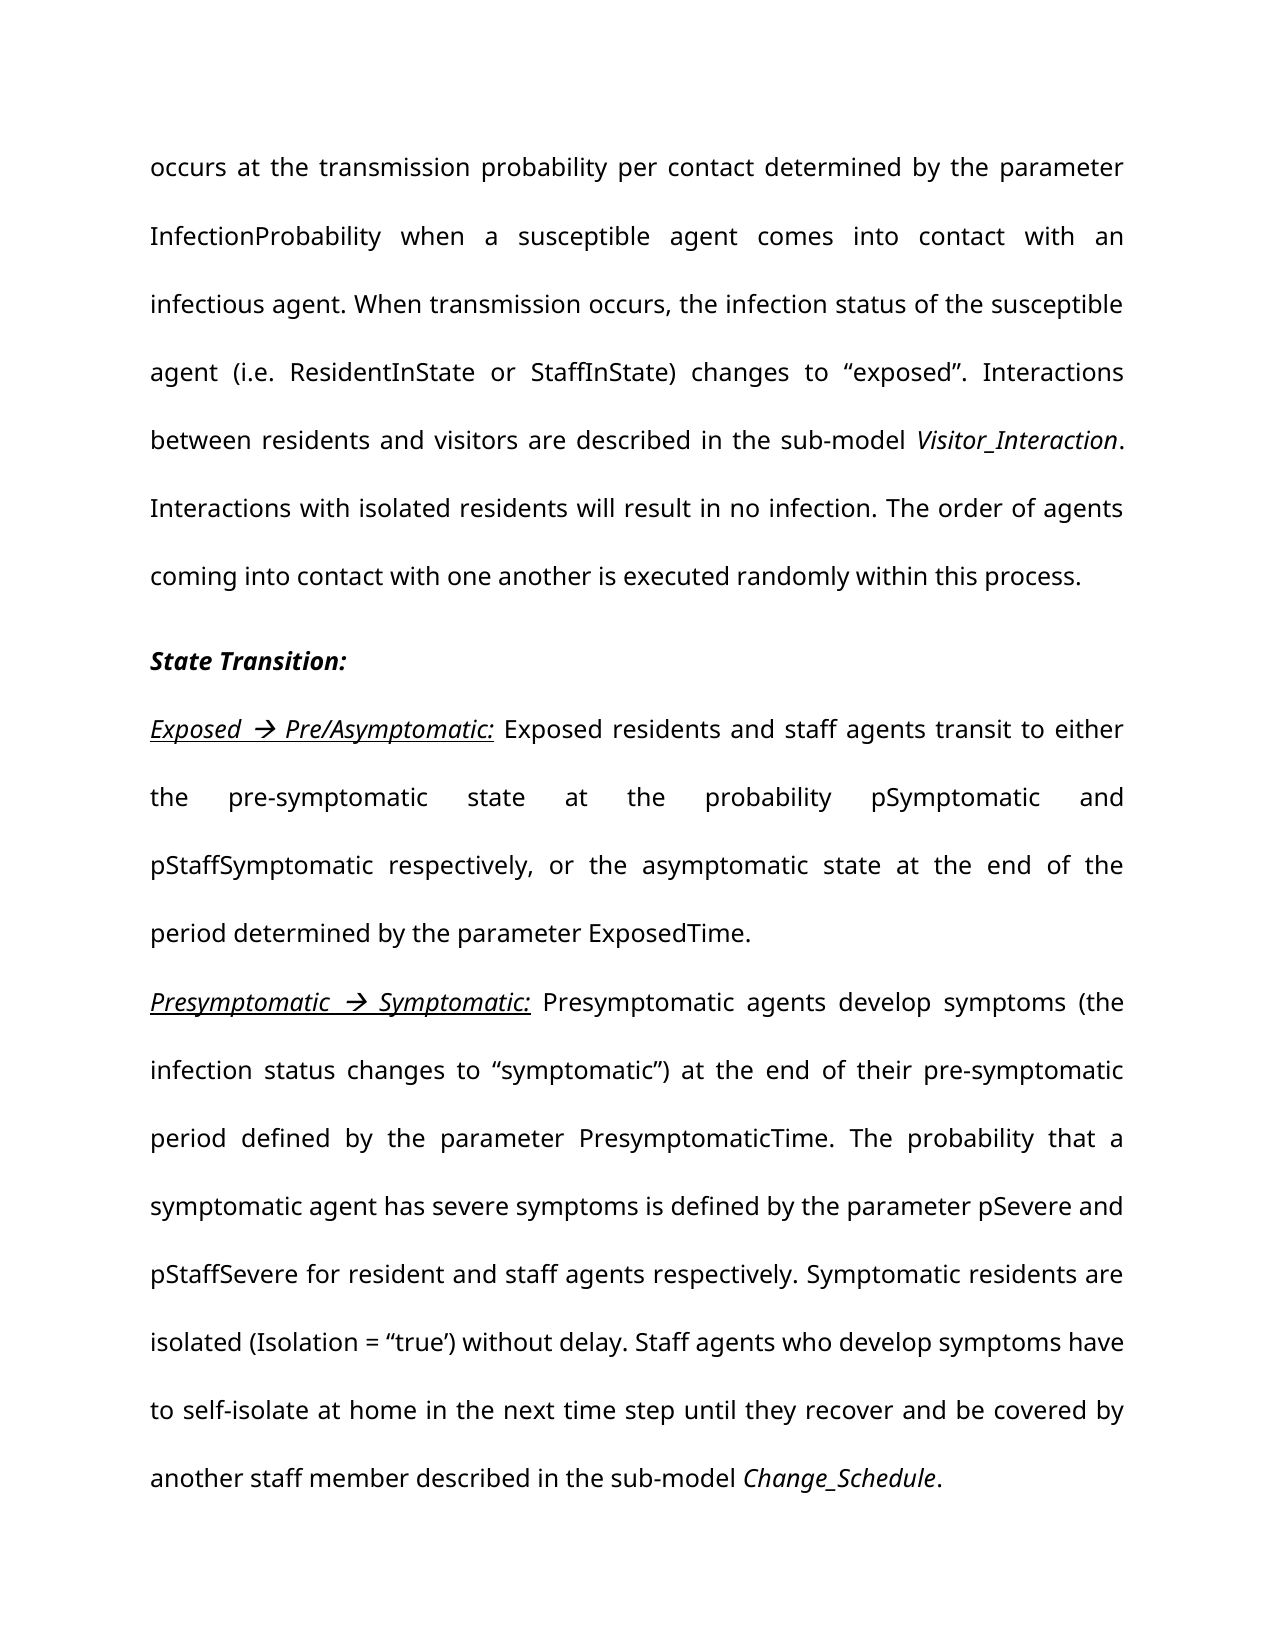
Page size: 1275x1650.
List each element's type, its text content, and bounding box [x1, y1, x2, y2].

text State Transition: [150, 643, 1125, 678]
text Exposed Pre/Asymptomatic: Exposed residents and staff agents transit to either the pre-symptomatic state at the probability pSymptomatic and pStaffSymptomatic respectively, or the asymptomatic state at the end of the period determined by the parameter ExposedTime. [150, 712, 1125, 950]
text Presymptomatic Symptomatic: Presymptomatic agents develop symptoms (the infection status changes to “symptomatic”) at the end of their pre-symptomatic period defined by the parameter PresymptomaticTime. The probability that a symptomatic agent has severe symptoms is defined by the parameter pSevere and pStaffSevere for resident and staff agents respectively. Symptomatic residents are isolated (Isolation = “true’) without delay. Staff agents who develop symptoms have to self-isolate at home in the next time step until they recover and be covered by another staff member described in the sub-model Change_Schedule. [150, 984, 1125, 1495]
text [150, 150, 1125, 593]
